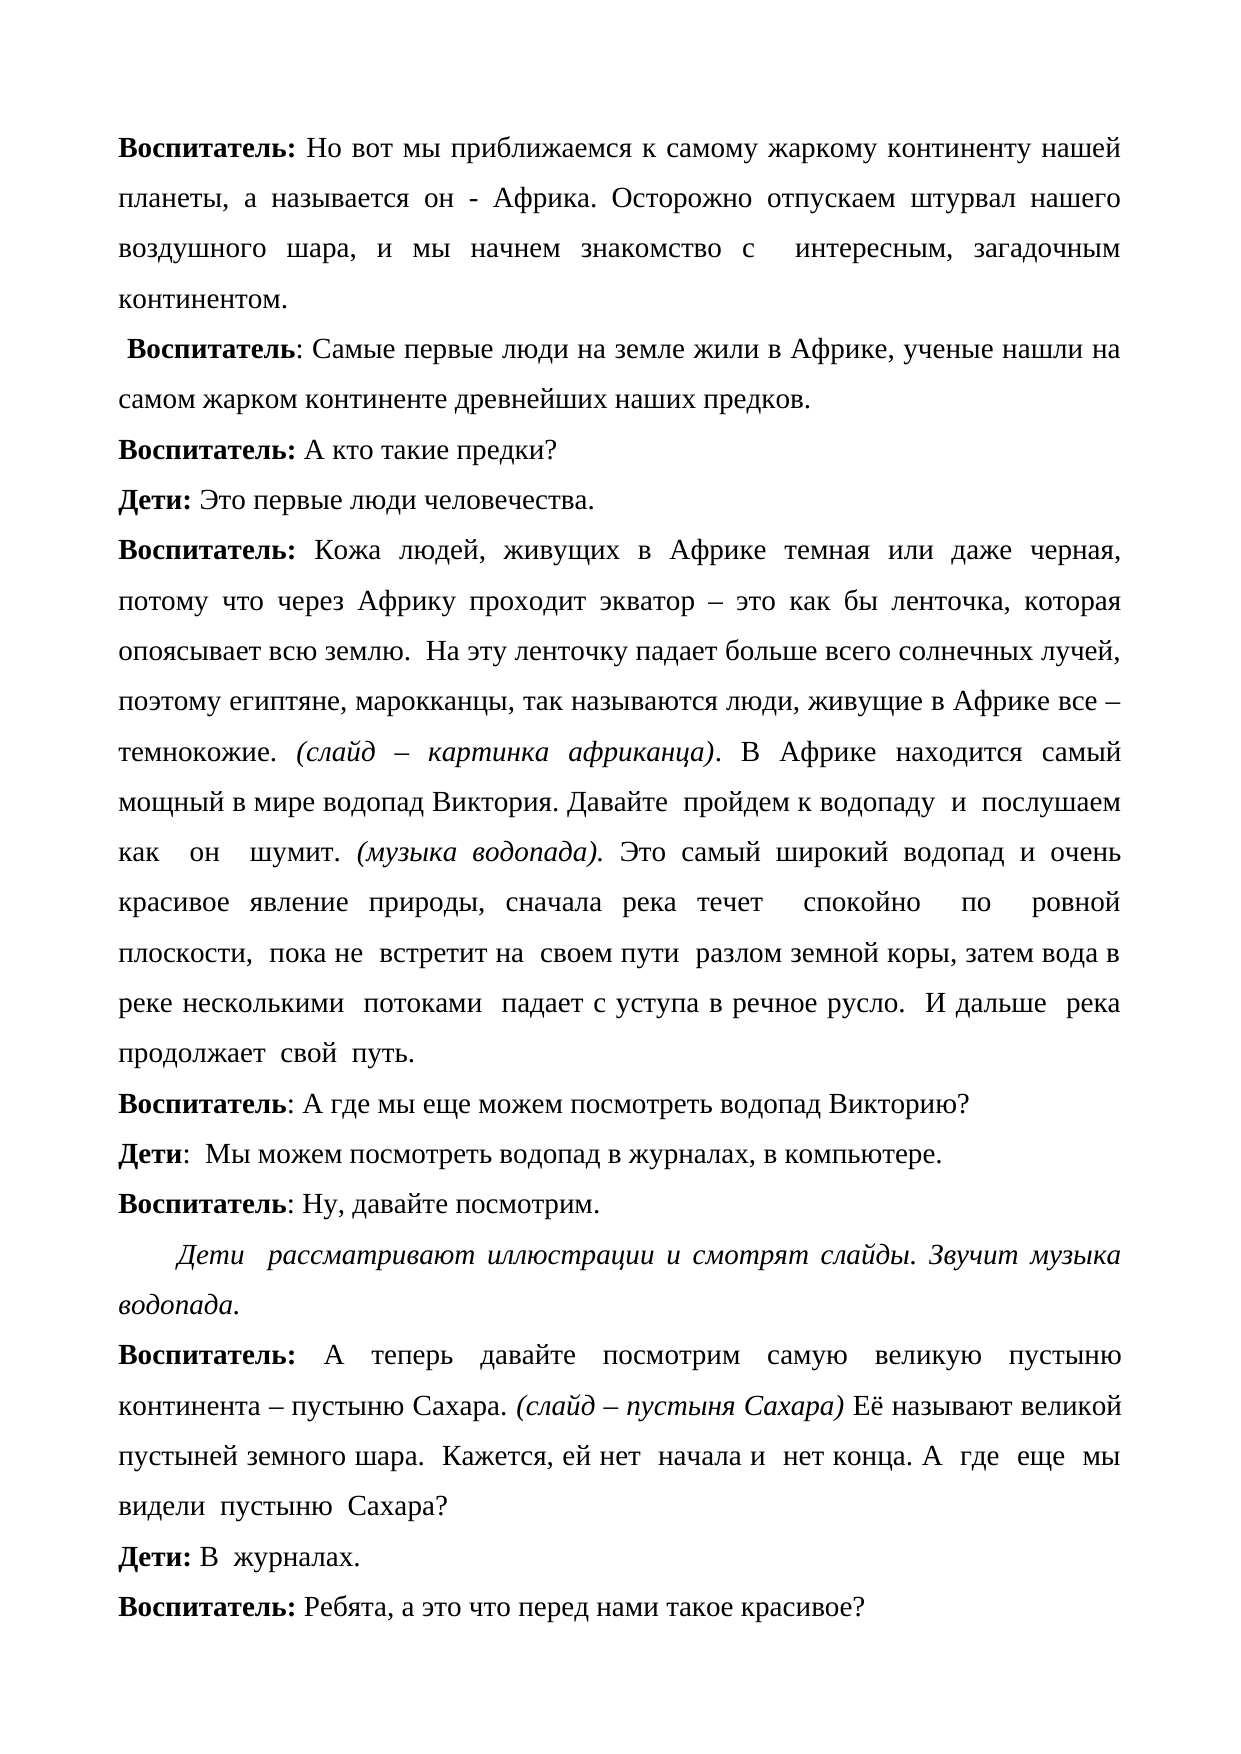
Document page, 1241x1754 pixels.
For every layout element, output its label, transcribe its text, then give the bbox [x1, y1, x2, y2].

text Воспитатель: Но вот мы приближаемся к самому жаркому континенту нашей планеты, а называется он - Африка. Осторожно отпускаем штурвал нашего воздушного шара, и мы начнем знакомство с интересным, загадочным континентом. [118, 130, 1122, 314]
text Дети: Мы можем посмотреть водопад в журналах, в компьютере. [118, 1136, 1122, 1170]
text Воспитатель: А кто такие предки? [118, 432, 1122, 465]
text Воспитатель: А теперь давайте посмотрим самую великую пустыню континента – пустыню Сахара. (слайд – пустыня Сахара) Её называют великой пустыней земного шара. Кажется, ей нет начала и нет конца. А где еще мы видели пустыню Сахара? [118, 1337, 1122, 1522]
text Дети: В журналах. [118, 1539, 1122, 1572]
text Воспитатель: Ну, давайте посмотрим. [118, 1186, 1122, 1220]
text Дети: Это первые люди человечества. [118, 482, 1122, 516]
text Воспитатель: Кожа людей, живущих в Африке темная или даже черная, потому что через Африку проходит экватор – это как бы ленточка, которая опоясывает всю землю. На эту ленточку падает больше всего солнечных лучей, поэтому египтяне, марокканцы, так называются люди, живущие в Африке все – темнокожие. (слайд – картинка африканца). В Африке находится самый мощный в мире водопад Виктория. Давайте пройдем к водопаду и послушаем как он шумит. (музыка водопада). Это самый широкий водопад и очень красивое явление природы, сначала река течет спокойно по ровной плоскости, пока не встретит на своем пути разлом земной коры, затем вода в реке несколькими потоками падает с уступа в речное русло. И дальше река продолжает свой путь. [118, 532, 1122, 1069]
text Воспитатель: Самые первые люди на земле жили в Африке, ученые нашли на самом жарком континенте древнейших наших предков. [118, 331, 1122, 415]
text Воспитатель: Ребята, а это что перед нами такое красивое? [118, 1589, 1122, 1622]
text Воспитатель: А где мы еще можем посмотреть водопад Викторию? [118, 1086, 1122, 1119]
text Дети рассматривают иллюстрации и смотрят слайды. Звучит музыка водопада. [118, 1237, 1122, 1321]
